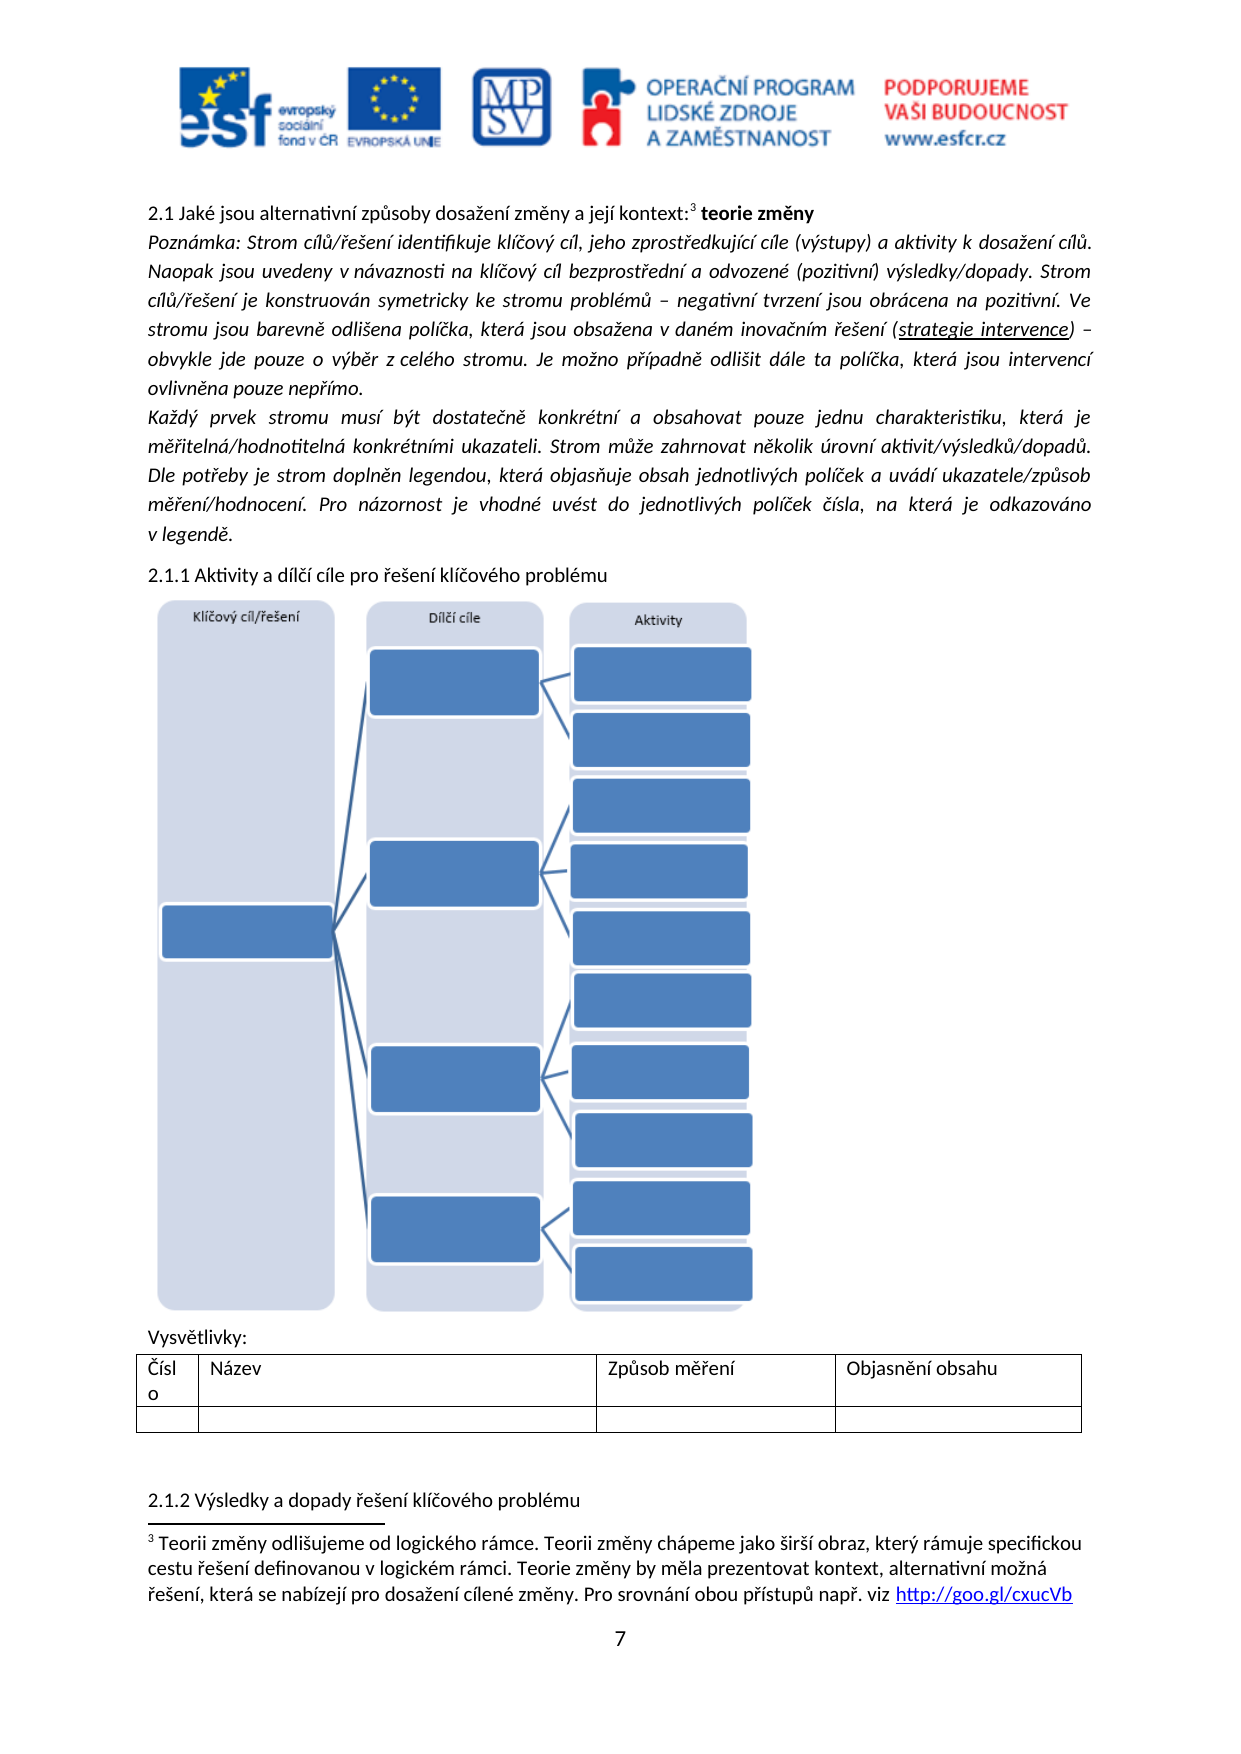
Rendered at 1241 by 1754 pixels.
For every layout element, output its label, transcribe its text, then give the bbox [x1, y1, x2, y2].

table_cell [836, 1407, 1081, 1432]
text 2.1.1 Aktivity a dílčí cíle pro řešení klíčového problému [148, 562, 1093, 588]
text Každý prvek stromu musí být dostatečně konkrétní a obsahovat pouze jednu charakteristiku, která je měřitelná/hodnotitelná konkrétními ukazateli. Strom může zahrnovat několik úrovní aktivit/výsledků/dopadů. Dle potřeby je strom doplněn legendou, která objasňuje obsah jednotlivých políček a uvádí ukazatele/způsob měření/hodnocení. Pro názornost je vhodné uvést do jednotlivých políček čísla, na která je odkazováno v legendě. [148, 404, 1093, 546]
text Vysvětlivky: [148, 1324, 1093, 1350]
table_header Způsob měření [597, 1355, 835, 1406]
table_cell [199, 1407, 596, 1432]
picture [147, 591, 762, 1321]
text Poznámka: Strom cílů/řešení identifikuje klíčový cíl, jeho zprostředkující cíle (výstupy) a aktivity k dosažení cílů. Naopak jsou uvedeny v návaznosti na klíčový cíl bezprostřední a odvozené (pozitivní) výsledky/dopady. Strom cílů/řešení je konstruován symetricky ke stromu problémů – negativní tvrzení jsou obrácena na pozitivní. Ve stromu jsou barevně odlišena políčka, která jsou obsažena v daném inovačním řešení (strategie intervence) – obvykle jde pouze o výběr z celého stromu. Je možno případně odlišit dále ta políčka, která jsou intervencí ovlivněna pouze nepřímo. [148, 229, 1093, 400]
table_header Název [199, 1355, 596, 1406]
table_header Objasnění obsahu [836, 1355, 1081, 1406]
table_header Číslo [137, 1355, 198, 1406]
table_cell [597, 1407, 835, 1432]
picture [147, 44, 1093, 171]
text 2.1 Jaké jsou alternativní způsoby dosažení změny a její kontext: teorie změny [148, 200, 1093, 225]
table_cell [137, 1407, 198, 1432]
text 2.1.2 Výsledky a dopady řešení klíčového problému [148, 1487, 1093, 1513]
